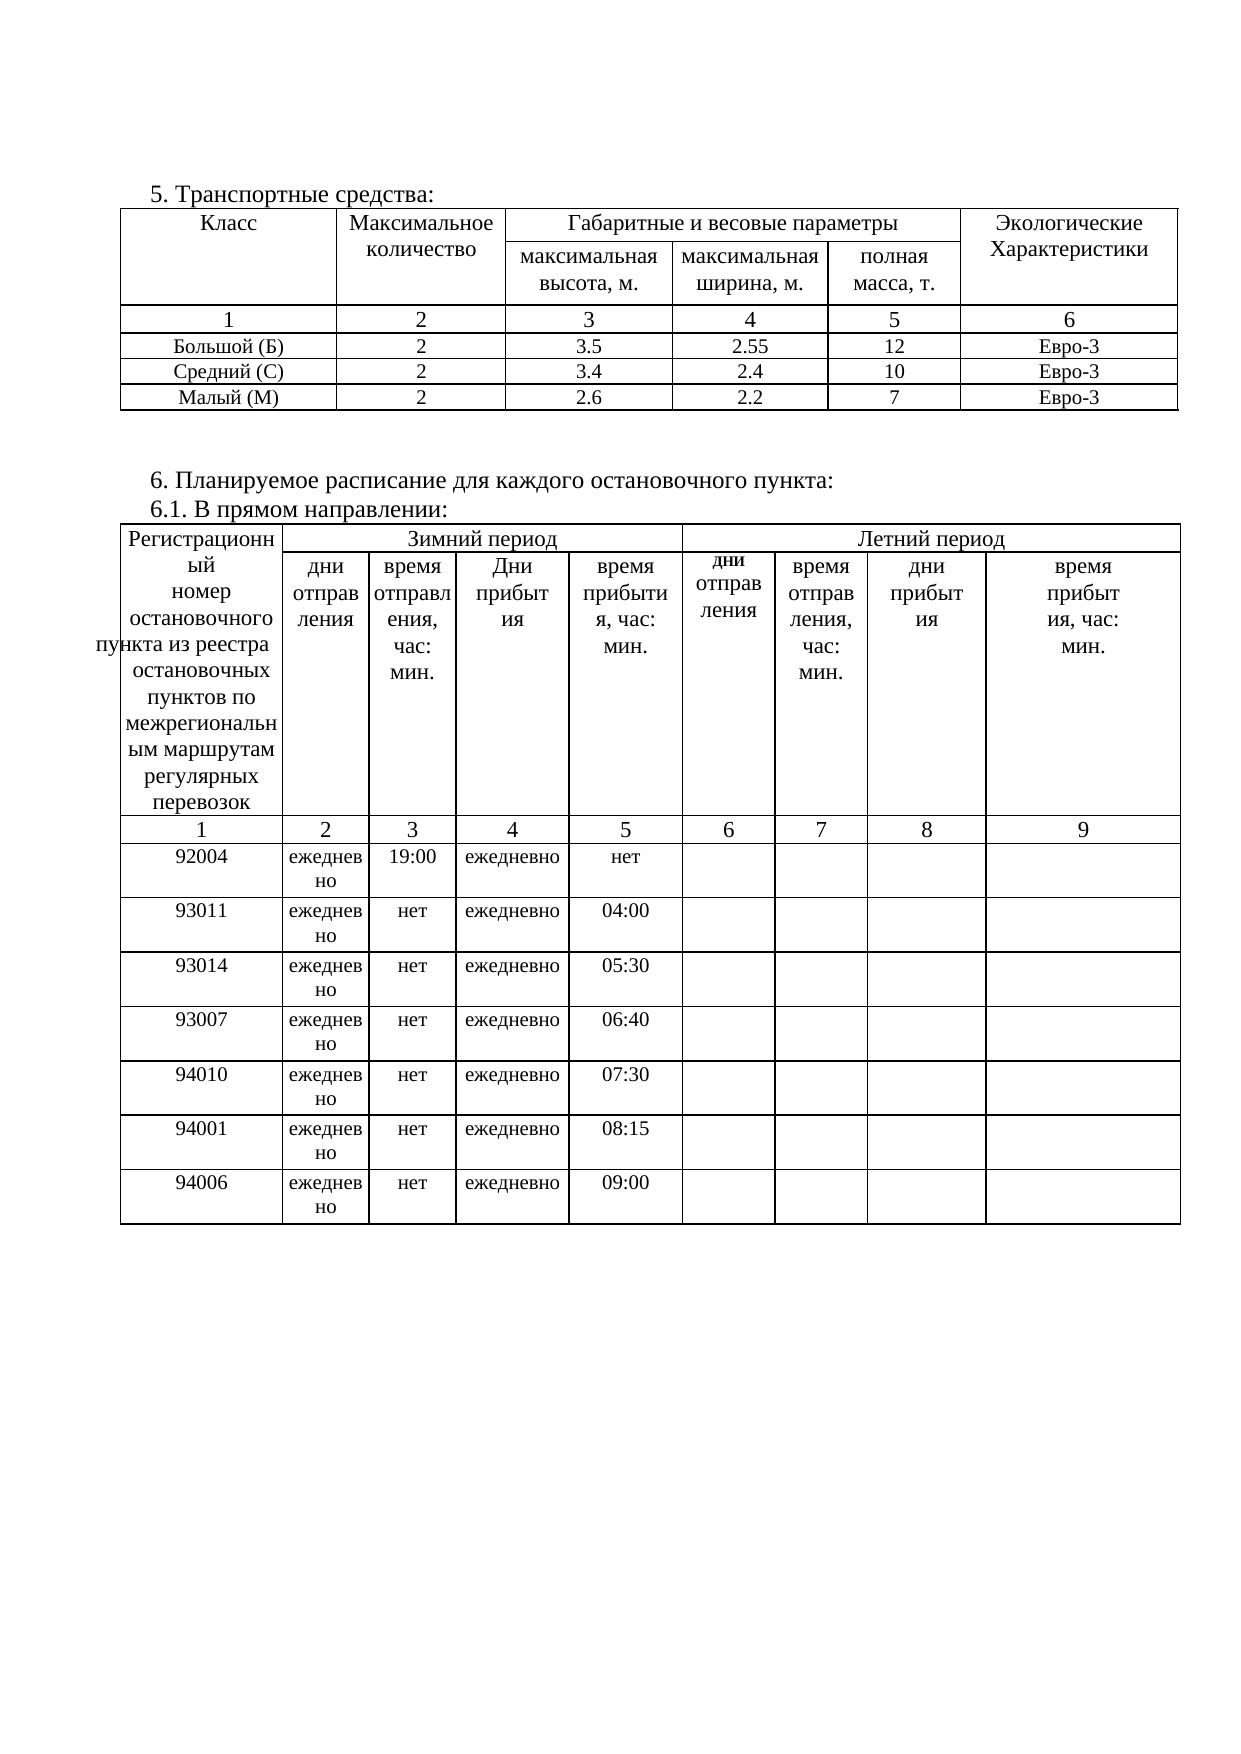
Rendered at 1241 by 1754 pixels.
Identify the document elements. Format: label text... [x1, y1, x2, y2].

table_cell ежедневно [283, 1062, 368, 1114]
table_cell [987, 898, 1180, 951]
table_cell 1 [121, 816, 282, 842]
table_cell 2 [337, 385, 505, 409]
table_cell [683, 1062, 774, 1114]
table_cell ежедневно [457, 844, 568, 897]
table_cell Евро-3 [961, 385, 1177, 409]
table_cell 2.6 [506, 385, 672, 409]
table_cell [776, 1170, 867, 1223]
table_cell 94006 [121, 1170, 282, 1223]
table_cell [868, 1007, 985, 1060]
table_cell 19:00 [370, 844, 455, 897]
table_cell нет [370, 898, 455, 951]
table_cell 1 [121, 306, 336, 332]
table_cell 93014 [121, 953, 282, 1006]
table_cell полная масса, т. [829, 242, 960, 304]
table_cell [776, 1007, 867, 1060]
table_cell [868, 898, 985, 951]
table_cell 2 [337, 359, 505, 383]
table_cell 9 [987, 816, 1180, 842]
table_cell 5 [829, 306, 960, 332]
table_cell дни отправ ления [283, 553, 368, 814]
table_cell нет [370, 1170, 455, 1223]
table_cell максимальная ширина, м. [673, 242, 827, 304]
table_cell дни прибыт ия [868, 553, 985, 814]
table_cell 6 [961, 306, 1177, 332]
table_cell 2.2 [673, 385, 827, 409]
table_cell ежедневно [283, 1007, 368, 1060]
table_cell Большой (Б) [121, 334, 336, 358]
table_cell [683, 1116, 774, 1169]
table_header Регистрационный номер остановочного пункта из реестра остановочных пунктов по межрегиональным маршрутам регулярных перевозок [121, 525, 282, 814]
table_cell нет [370, 1116, 455, 1169]
table_cell время прибыти я, час: мин. [570, 553, 682, 814]
table_cell 08:15 [570, 1116, 682, 1169]
table_header Габаритные и весовые параметры [506, 209, 960, 241]
table_cell [776, 1062, 867, 1114]
table_cell ежедневно [283, 844, 368, 897]
table_cell Средний (С) [121, 359, 336, 383]
table_cell 2.4 [673, 359, 827, 383]
table_cell 3.5 [506, 334, 672, 358]
table_cell 93007 [121, 1007, 282, 1060]
table_cell [776, 898, 867, 951]
table_cell [683, 844, 774, 897]
table_cell [987, 1170, 1180, 1223]
table_cell 92004 [121, 844, 282, 897]
table_cell 12 [829, 334, 960, 358]
table_cell [987, 844, 1180, 897]
table_cell максимальная высота, м. [506, 242, 672, 304]
table_cell 7 [776, 816, 867, 842]
table_cell ежедневно [457, 1170, 568, 1223]
table_cell [776, 953, 867, 1006]
table_cell 09:00 [570, 1170, 682, 1223]
table_cell нет [370, 1007, 455, 1060]
table_cell [868, 1170, 985, 1223]
table_cell 7 [829, 385, 960, 409]
table_header Класс [121, 209, 336, 304]
table_cell ежедневно [457, 1116, 568, 1169]
table_cell ежедневно [457, 1062, 568, 1114]
table_cell 93011 [121, 898, 282, 951]
table_cell 4 [673, 306, 827, 332]
table_cell 8 [868, 816, 985, 842]
table_cell 06:40 [570, 1007, 682, 1060]
table_cell ежедневно [283, 1170, 368, 1223]
table_header Экологические Характеристики [961, 209, 1177, 304]
table_cell 07:30 [570, 1062, 682, 1114]
table_cell [683, 1170, 774, 1223]
table_cell время отправл ения, час: мин. [370, 553, 455, 814]
table_cell 94010 [121, 1062, 282, 1114]
table_cell [683, 1007, 774, 1060]
table_cell ежедневно [283, 898, 368, 951]
table_cell [987, 1007, 1180, 1060]
table_cell [683, 953, 774, 1006]
table_cell 3.4 [506, 359, 672, 383]
table_cell [683, 898, 774, 951]
table_cell [987, 1062, 1180, 1114]
table_header Максимальное количество [337, 209, 505, 304]
table_cell [868, 844, 985, 897]
table_cell 3 [370, 816, 455, 842]
table_cell [776, 1116, 867, 1169]
table_cell 4 [457, 816, 568, 842]
table_cell ДНИ отправ ления [683, 553, 774, 814]
table_header Летний период [683, 525, 1180, 551]
table_cell время отправ ления, час: мин. [776, 553, 867, 814]
table_cell ежедневно [283, 953, 368, 1006]
table_cell 05:30 [570, 953, 682, 1006]
text 6.1. В прямом направлении: [150, 494, 1090, 523]
table_cell Малый (М) [121, 385, 336, 409]
table_cell ежедневно [283, 1116, 368, 1169]
table_cell нет [370, 1062, 455, 1114]
table_cell 2 [337, 306, 505, 332]
table_cell 5 [570, 816, 682, 842]
table_cell [987, 1116, 1180, 1169]
table_cell ежедневно [457, 898, 568, 951]
table_cell ежедневно [457, 1007, 568, 1060]
table_cell ежедневно [457, 953, 568, 1006]
table_cell [987, 953, 1180, 1006]
table_cell 10 [829, 359, 960, 383]
table_cell [868, 953, 985, 1006]
table_cell [868, 1116, 985, 1169]
table_cell 2 [283, 816, 368, 842]
text 6. Планируемое расписание для каждого остановочного пункта: [150, 466, 1090, 494]
table_cell время прибыт ия, час: мин. [987, 553, 1180, 814]
table_cell Евро-3 [961, 359, 1177, 383]
table_header Зимний период [283, 525, 682, 551]
table_cell 04:00 [570, 898, 682, 951]
table_cell нет [370, 953, 455, 1006]
table_cell 94001 [121, 1116, 282, 1169]
table_cell [776, 844, 867, 897]
table_cell нет [570, 844, 682, 897]
table_cell 3 [506, 306, 672, 332]
table_cell 6 [683, 816, 774, 842]
table_cell [868, 1062, 985, 1114]
table_cell Дни прибыт ия [457, 553, 568, 814]
table_cell Евро-3 [961, 334, 1177, 358]
table_cell 2.55 [673, 334, 827, 358]
table_cell 2 [337, 334, 505, 358]
text 5. Транспортные средства: [150, 179, 1090, 207]
